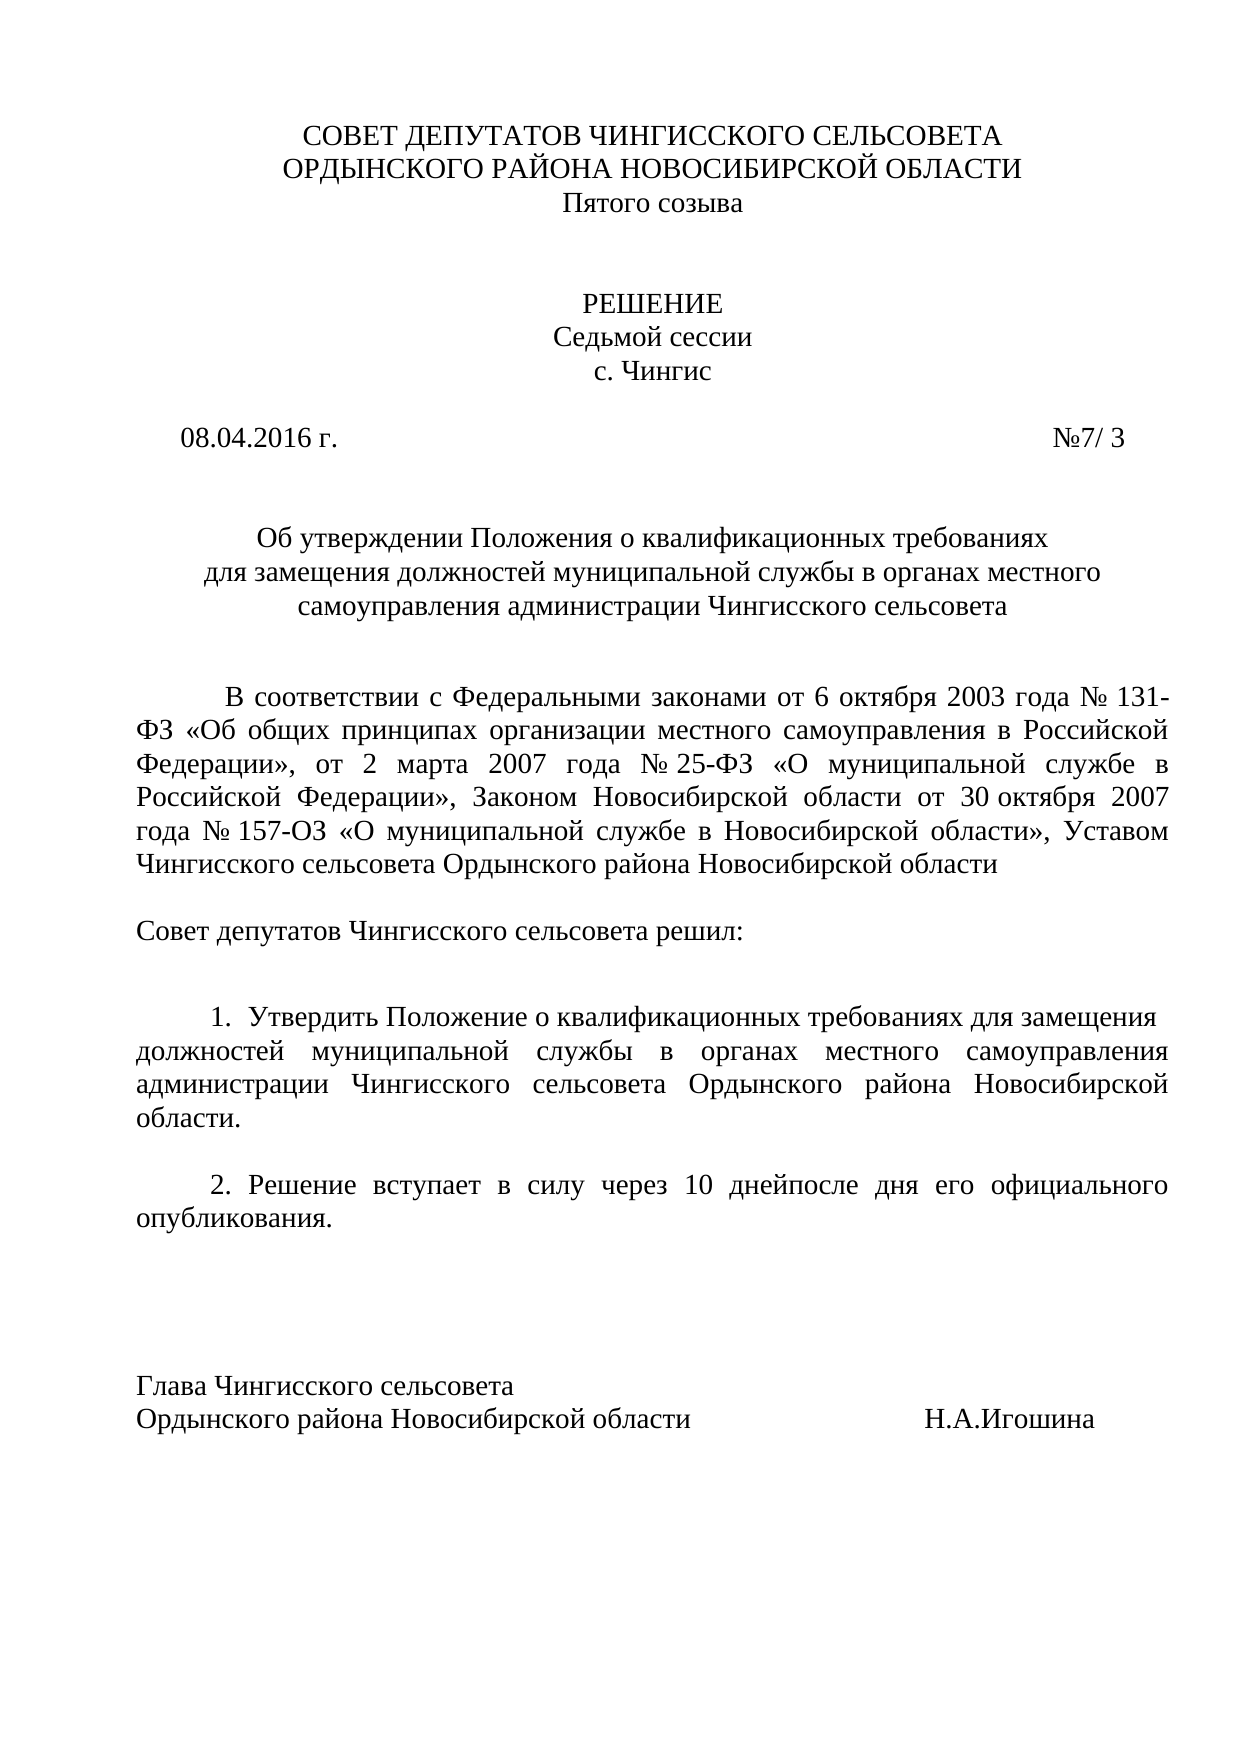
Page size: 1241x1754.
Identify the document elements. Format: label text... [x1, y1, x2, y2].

text Глава Чингисского сельсовета [136, 1368, 1169, 1402]
text Ордынского района Новосибирской области Н.А.Игошина [136, 1402, 1169, 1435]
text ОРДЫНСКОГО РАЙОНА НОВОСИБИРСКОЙ ОБЛАСТИ [136, 152, 1169, 185]
text для замещения должностей муниципальной службы в органах местного самоуправления администрации Чингисского сельсовета [136, 554, 1169, 621]
text В соответствии с Федеральными законами от 6 октября 2003 года № 131-ФЗ «Об общих принципах организации местного самоуправления в Российской Федерации», от 2 марта 2007 года № 25-ФЗ «О муниципальной службе в Российской Федерации», Законом Новосибирской области от 30 октября 2007 года № 157-ОЗ «О муниципальной службе в Новосибирской области», Уставом Чингисского сельсовета Ордынского района Новосибирской области [136, 679, 1169, 880]
text Пятого созыва [136, 185, 1169, 219]
text должностей муниципальной службы в органах местного самоуправления администрации Чингисского сельсовета Ордынского района Новосибирской области. [136, 1033, 1169, 1133]
text СОВЕТ ДЕПУТАТОВ ЧИНГИССКОГО СЕЛЬСОВЕТА [136, 118, 1169, 152]
text с. Чингис [136, 353, 1169, 386]
text РЕШЕНИЕ [136, 286, 1169, 319]
text 2. Решение вступает в силу через 10 днейпосле дня его официального опубликования. [136, 1167, 1169, 1234]
text Седьмой сессии [136, 319, 1169, 353]
text Об утверждении Положения о квалификационных требованиях [136, 521, 1169, 554]
list Совет депутатов Чингисского сельсовета решил: [136, 913, 1169, 947]
text 08.04.2016 г. №7/ 3 [136, 420, 1169, 453]
list Утвердить Положение о квалификационных требованиях для замещения [210, 999, 1169, 1033]
